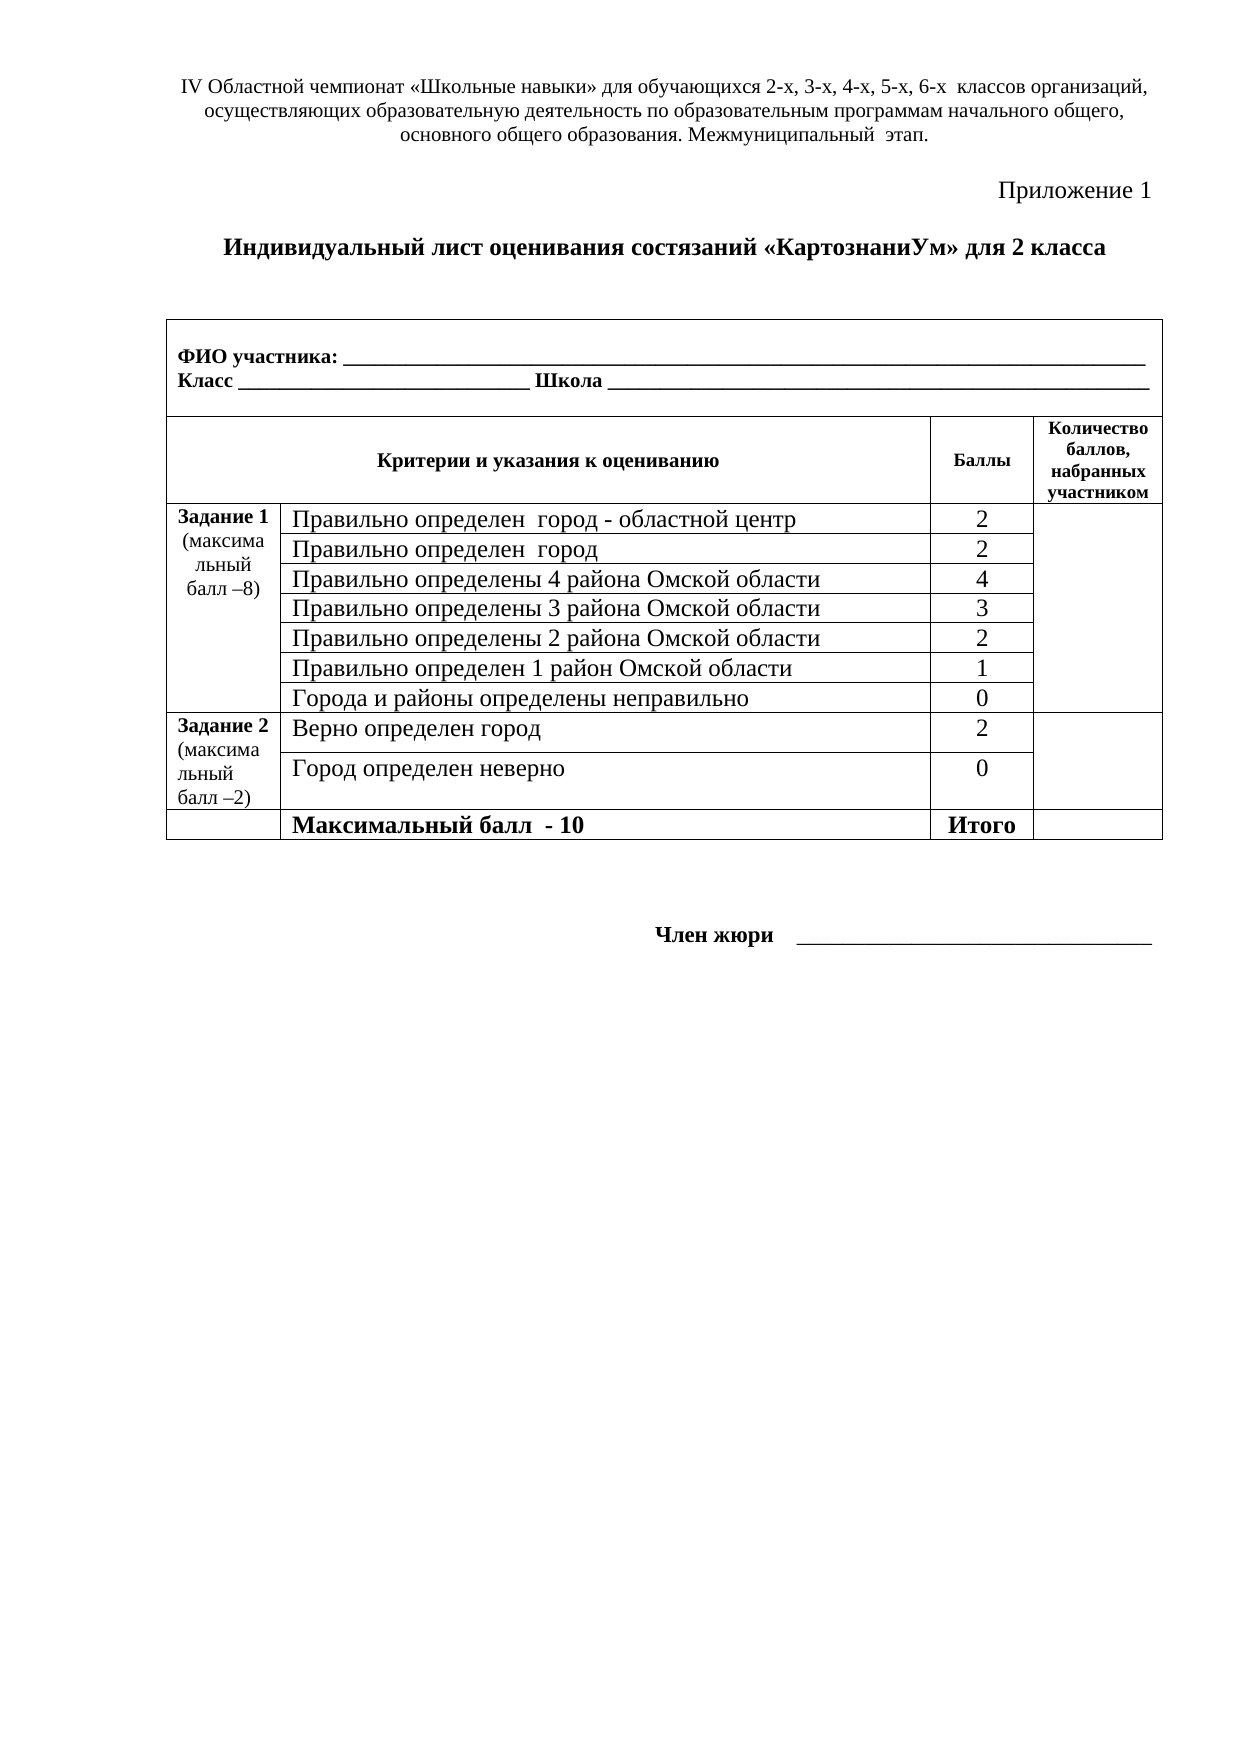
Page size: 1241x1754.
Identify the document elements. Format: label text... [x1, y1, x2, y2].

table_cell Город определен неверно [281, 753, 930, 809]
table_cell 3 [931, 594, 1033, 622]
table_cell 2 [931, 504, 1033, 533]
table_cell 1 [931, 653, 1033, 682]
table_cell Правильно определены 4 района Омской области [281, 564, 930, 592]
table_cell Правильно определен 1 район Омской области [281, 653, 930, 682]
table_cell 2 [931, 623, 1033, 652]
text Приложение 1 [177, 175, 1152, 203]
table_cell Количество баллов, набранных участником [1034, 417, 1162, 503]
table_cell 2 [931, 534, 1033, 563]
table_cell Правильно определены 2 района Омской области [281, 623, 930, 652]
table_header ФИО участника: _____________________________________________________________________________ Класс ____________________________ Школа ____________________________________________________ [167, 320, 1162, 416]
table_cell Правильно определен город - областной центр [281, 504, 930, 533]
table_cell 4 [931, 564, 1033, 592]
table_cell 0 [931, 683, 1033, 712]
table_cell Верно определен город [281, 713, 930, 752]
table_cell 2 [931, 713, 1033, 752]
table_cell [1034, 810, 1162, 839]
table_cell 0 [931, 753, 1033, 809]
text Индивидуальный лист оценивания состязаний «КартознаниУм» для 2 класса [177, 232, 1152, 261]
table_cell Правильно определены 3 района Омской области [281, 594, 930, 622]
table_cell Задание 1 (максимальный балл –8) [167, 504, 280, 712]
text Член жюри _______________________________ [177, 921, 1152, 948]
table_cell Критерии и указания к оцениванию [167, 417, 930, 503]
table_cell [1034, 504, 1162, 712]
table_cell Баллы [931, 417, 1033, 503]
table_cell [167, 810, 280, 839]
table_cell Максимальный балл - 10 [281, 810, 930, 839]
table_cell [1034, 713, 1162, 809]
table_cell Правильно определен город [281, 534, 930, 563]
table_cell Города и районы определены неправильно [281, 683, 930, 712]
table_cell Итого [931, 810, 1033, 839]
table_cell Задание 2 (максимальный балл –2) [167, 713, 280, 809]
